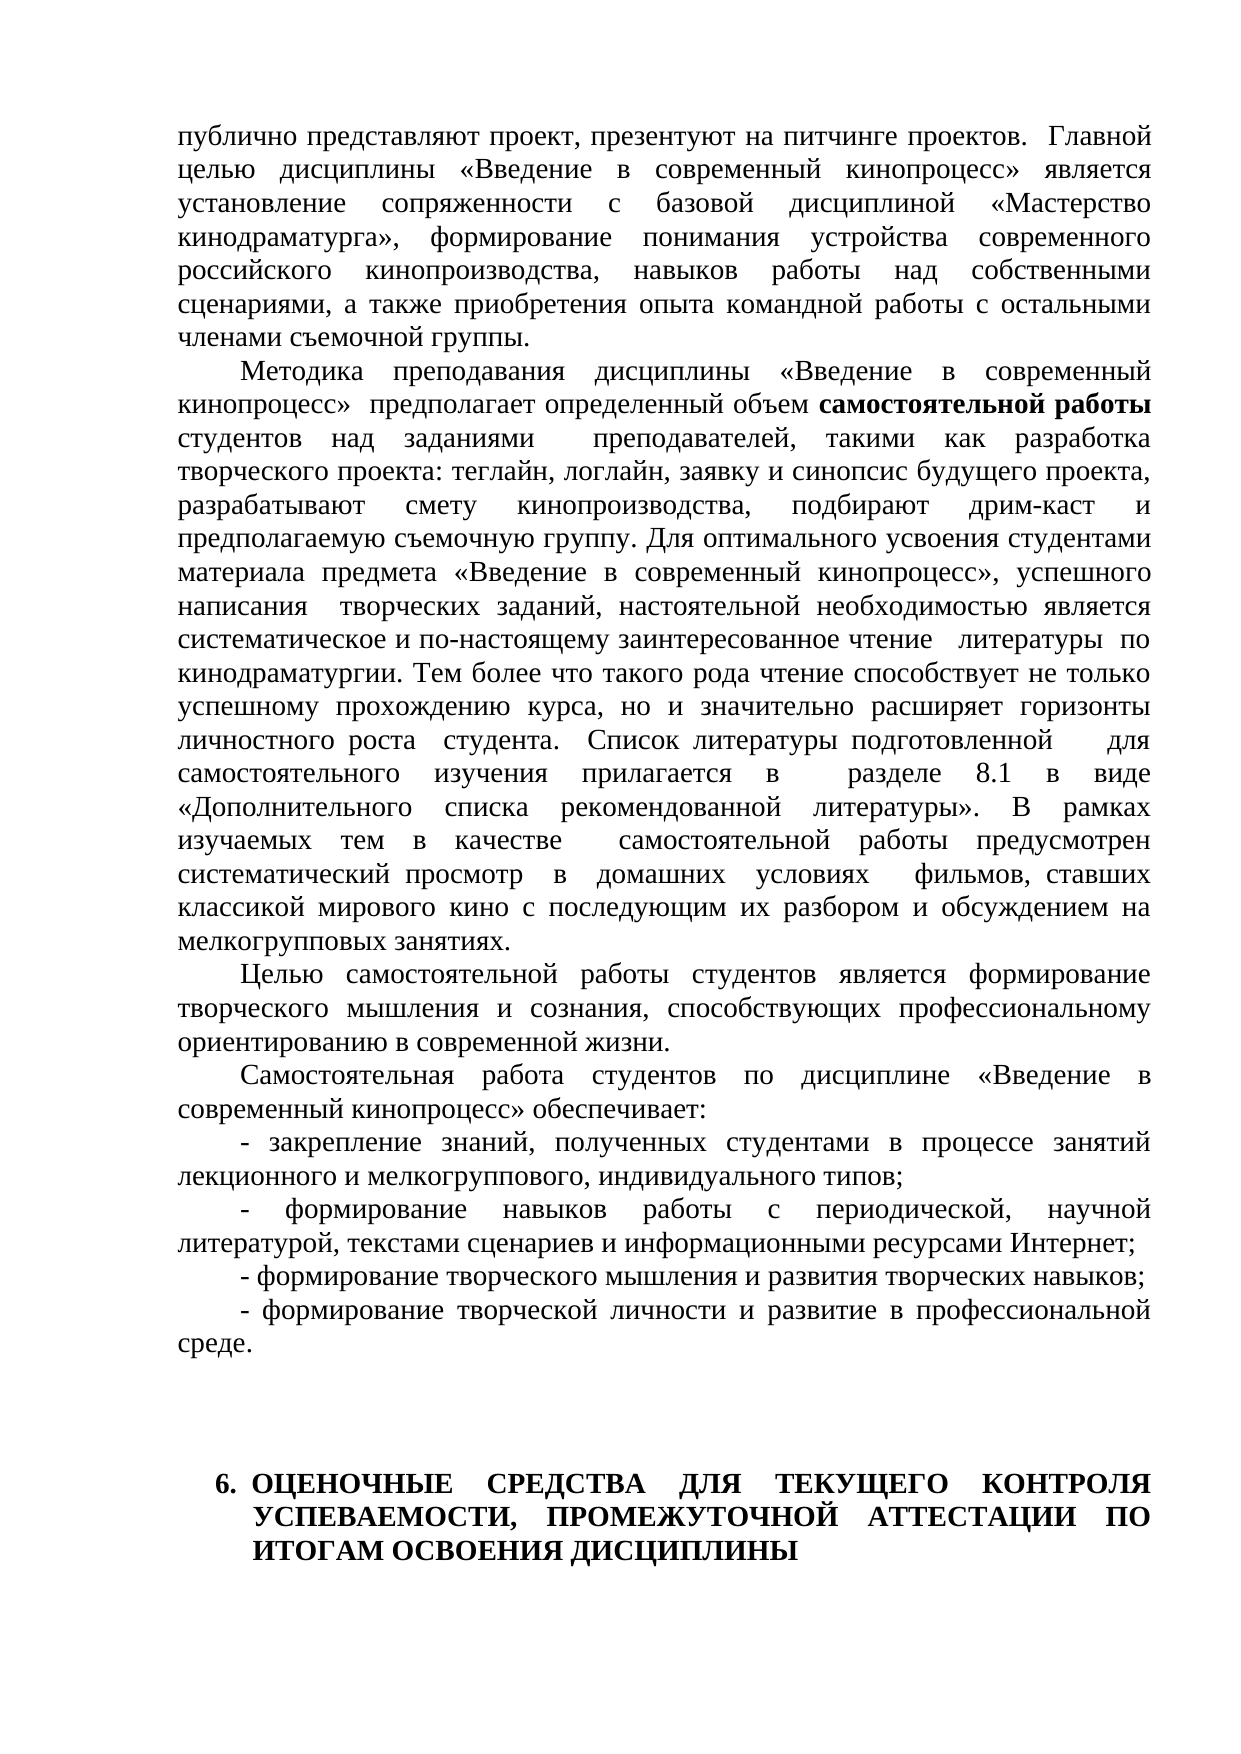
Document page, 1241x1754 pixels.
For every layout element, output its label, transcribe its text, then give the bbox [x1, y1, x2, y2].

text - формирование творческого мышления и развития творческих навыков; [177, 1258, 1152, 1292]
text - формирование навыков работы с периодической, научной литературой, текстами сценариев и информационными ресурсами Интернет; [177, 1191, 1152, 1258]
text - формирование творческой личности и развитие в профессиональной среде. [177, 1292, 1152, 1359]
list ОЦЕНОЧНЫЕ СРЕДСТВА ДЛЯ ТЕКУЩЕГО КОНТРОЛЯ УСПЕВАЕМОСТИ, ПРОМЕЖУТОЧНОЙ АТТЕСТАЦИИ ПО ИТОГАМ ОСВОЕНИЯ ДИСЦИПЛИНЫ [215, 1466, 1152, 1567]
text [177, 118, 1152, 353]
text Методика преподавания дисциплины «Введение в современный кинопроцесс» предполагает определенный объем самостоятельной работы студентов над заданиями преподавателей, такими как разработка творческого проекта: теглайн, логлайн, заявку и синопсис будущего проекта, разрабатывают смету кинопроизводства, подбирают дрим-каст и предполагаемую съемочную группу. Для оптимального усвоения студентами материала предмета «Введение в современный кинопроцесс», успешного написания творческих заданий, настоятельной необходимостью является систематическое и по-настоящему заинтересованное чтение литературы по кинодраматургии. Тем более что такого рода чтение способствует не только успешному прохождению курса, но и значительно расширяет горизонты личностного роста студента. Список литературы подготовленной для самостоятельного изучения прилагается в разделе 8.1 в виде «Дополнительного списка рекомендованной литературы». В рамках изучаемых тем в качестве самостоятельной работы предусмотрен систематический просмотр в домашних условиях фильмов, ставших классикой мирового кино с последующим их разбором и обсуждением на мелкогрупповых занятиях. [177, 353, 1152, 957]
text Самостоятельная работа студентов по дисциплине «Введение в современный кинопроцесс» обеспечивает: [177, 1057, 1152, 1124]
text Целью самостоятельной работы студентов является формирование творческого мышления и сознания, способствующих профессиональному ориентированию в современной жизни. [177, 957, 1152, 1057]
text - закрепление знаний, полученных студентами в процессе занятий лекционного и мелкогруппового, индивидуального типов; [177, 1124, 1152, 1191]
